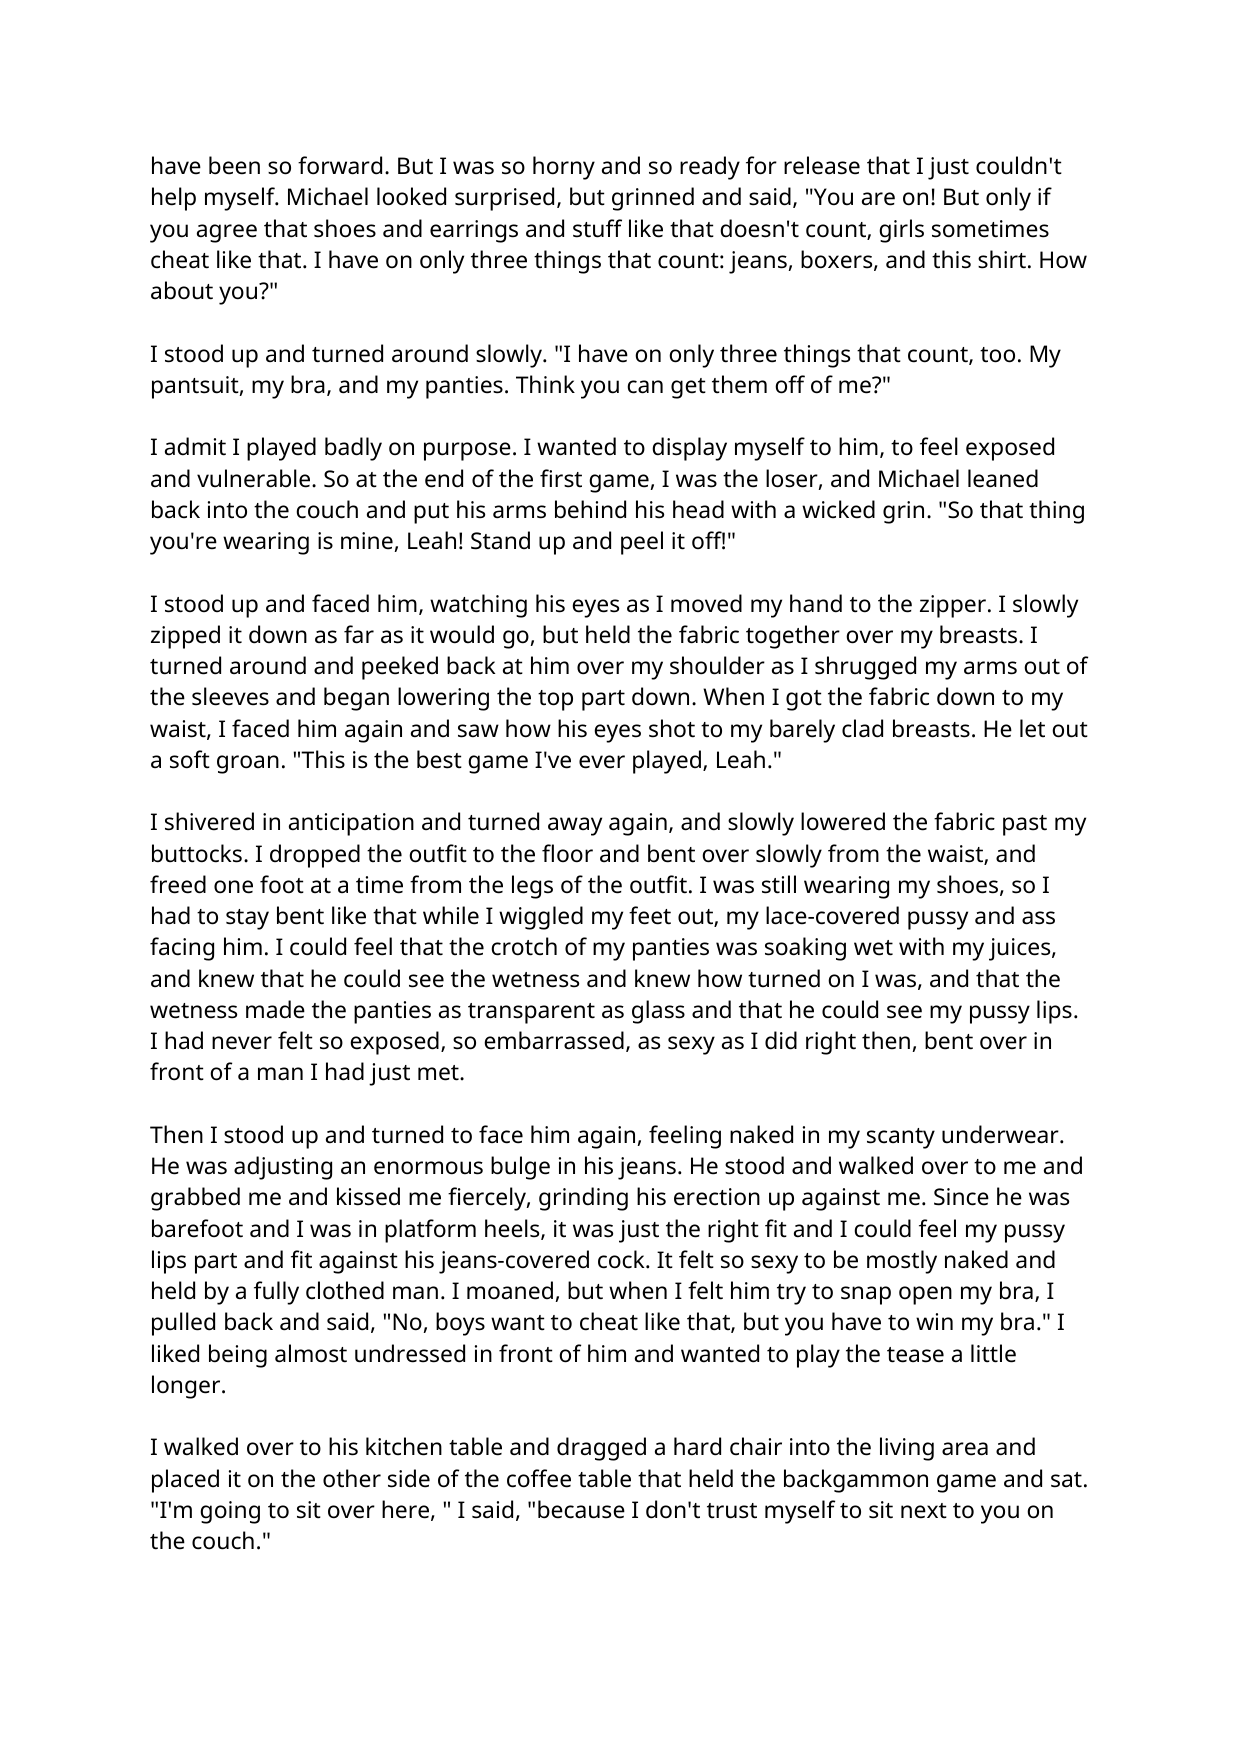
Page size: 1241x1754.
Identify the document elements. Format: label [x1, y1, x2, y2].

text [150, 150, 1090, 1587]
